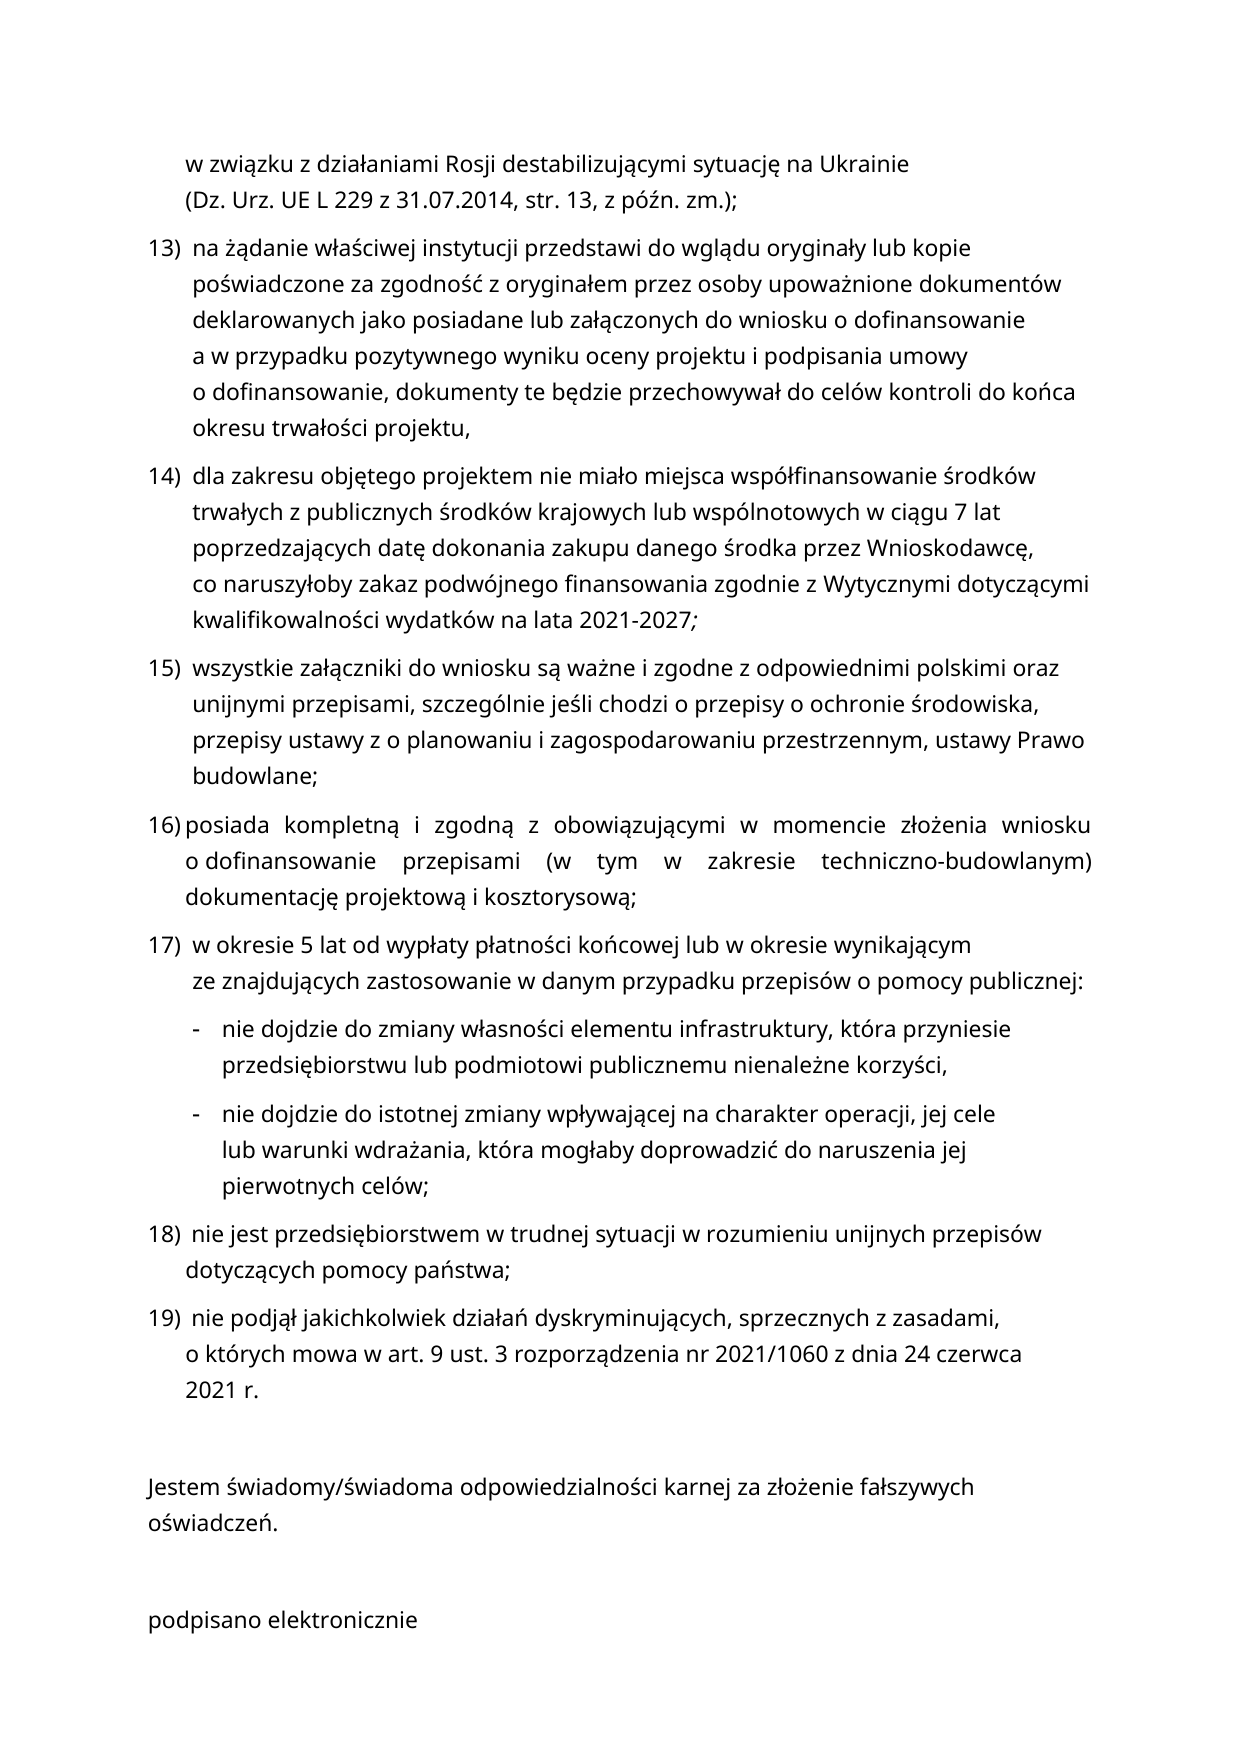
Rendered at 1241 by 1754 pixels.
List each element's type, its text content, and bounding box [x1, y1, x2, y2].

list nie dojdzie do zmiany własności elementu infrastruktury, która przyniesie przedsiębiorstwu lub podmiotowi publicznemu nienależne korzyści, [192, 1013, 1092, 1081]
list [148, 148, 1092, 215]
list posiada kompletną i zgodną z obowiązującymi w momencie złożenia wniosku o dofinansowanie przepisami (w tym w zakresie techniczno-budowlanym) dokumentację projektową i kosztorysową; [148, 809, 1092, 912]
list dla zakresu objętego projektem nie miało miejsca współfinansowanie środków trwałych z publicznych środków krajowych lub wspólnotowych w ciągu 7 lat poprzedzających datę dokonania zakupu danego środka przez Wnioskodawcę, co naruszyłoby zakaz podwójnego finansowania zgodnie z Wytycznymi dotyczącymi kwalifikowalności wydatków na lata 2021-2027; [148, 460, 1092, 635]
list wszystkie załączniki do wniosku są ważne i zgodne z odpowiednimi polskimi oraz unijnymi przepisami, szczególnie jeśli chodzi o przepisy o ochronie środowiska, przepisy ustawy z o planowaniu i zagospodarowaniu przestrzennym, ustawy Prawo budowlane; [148, 652, 1092, 791]
text Jestem świadomy/świadoma odpowiedzialności karnej za złożenie fałszywych oświadczeń. [148, 1471, 1092, 1538]
list nie dojdzie do istotnej zmiany wpływającej na charakter operacji, jej cele lub warunki wdrażania, która mogłaby doprowadzić do naruszenia jej pierwotnych celów; [192, 1098, 1092, 1201]
text podpisano elektronicznie [148, 1604, 1092, 1635]
list nie jest przedsiębiorstwem w trudnej sytuacji w rozumieniu unijnych przepisów dotyczących pomocy państwa; [148, 1218, 1092, 1285]
list na żądanie właściwej instytucji przedstawi do wglądu oryginały lub kopie poświadczone za zgodność z oryginałem przez osoby upoważnione dokumentów deklarowanych jako posiadane lub załączonych do wniosku o dofinansowanie a w przypadku pozytywnego wyniku oceny projektu i podpisania umowy o dofinansowanie, dokumenty te będzie przechowywał do celów kontroli do końca okresu trwałości projektu, [148, 232, 1092, 443]
list nie podjął jakichkolwiek działań dyskryminujących, sprzecznych z zasadami, o których mowa w art. 9 ust. 3 rozporządzenia nr 2021/1060 z dnia 24 czerwca 2021 r. [148, 1302, 1092, 1406]
list w okresie 5 lat od wypłaty płatności końcowej lub w okresie wynikającym ze znajdujących zastosowanie w danym przypadku przepisów o pomocy publicznej: [148, 929, 1092, 996]
